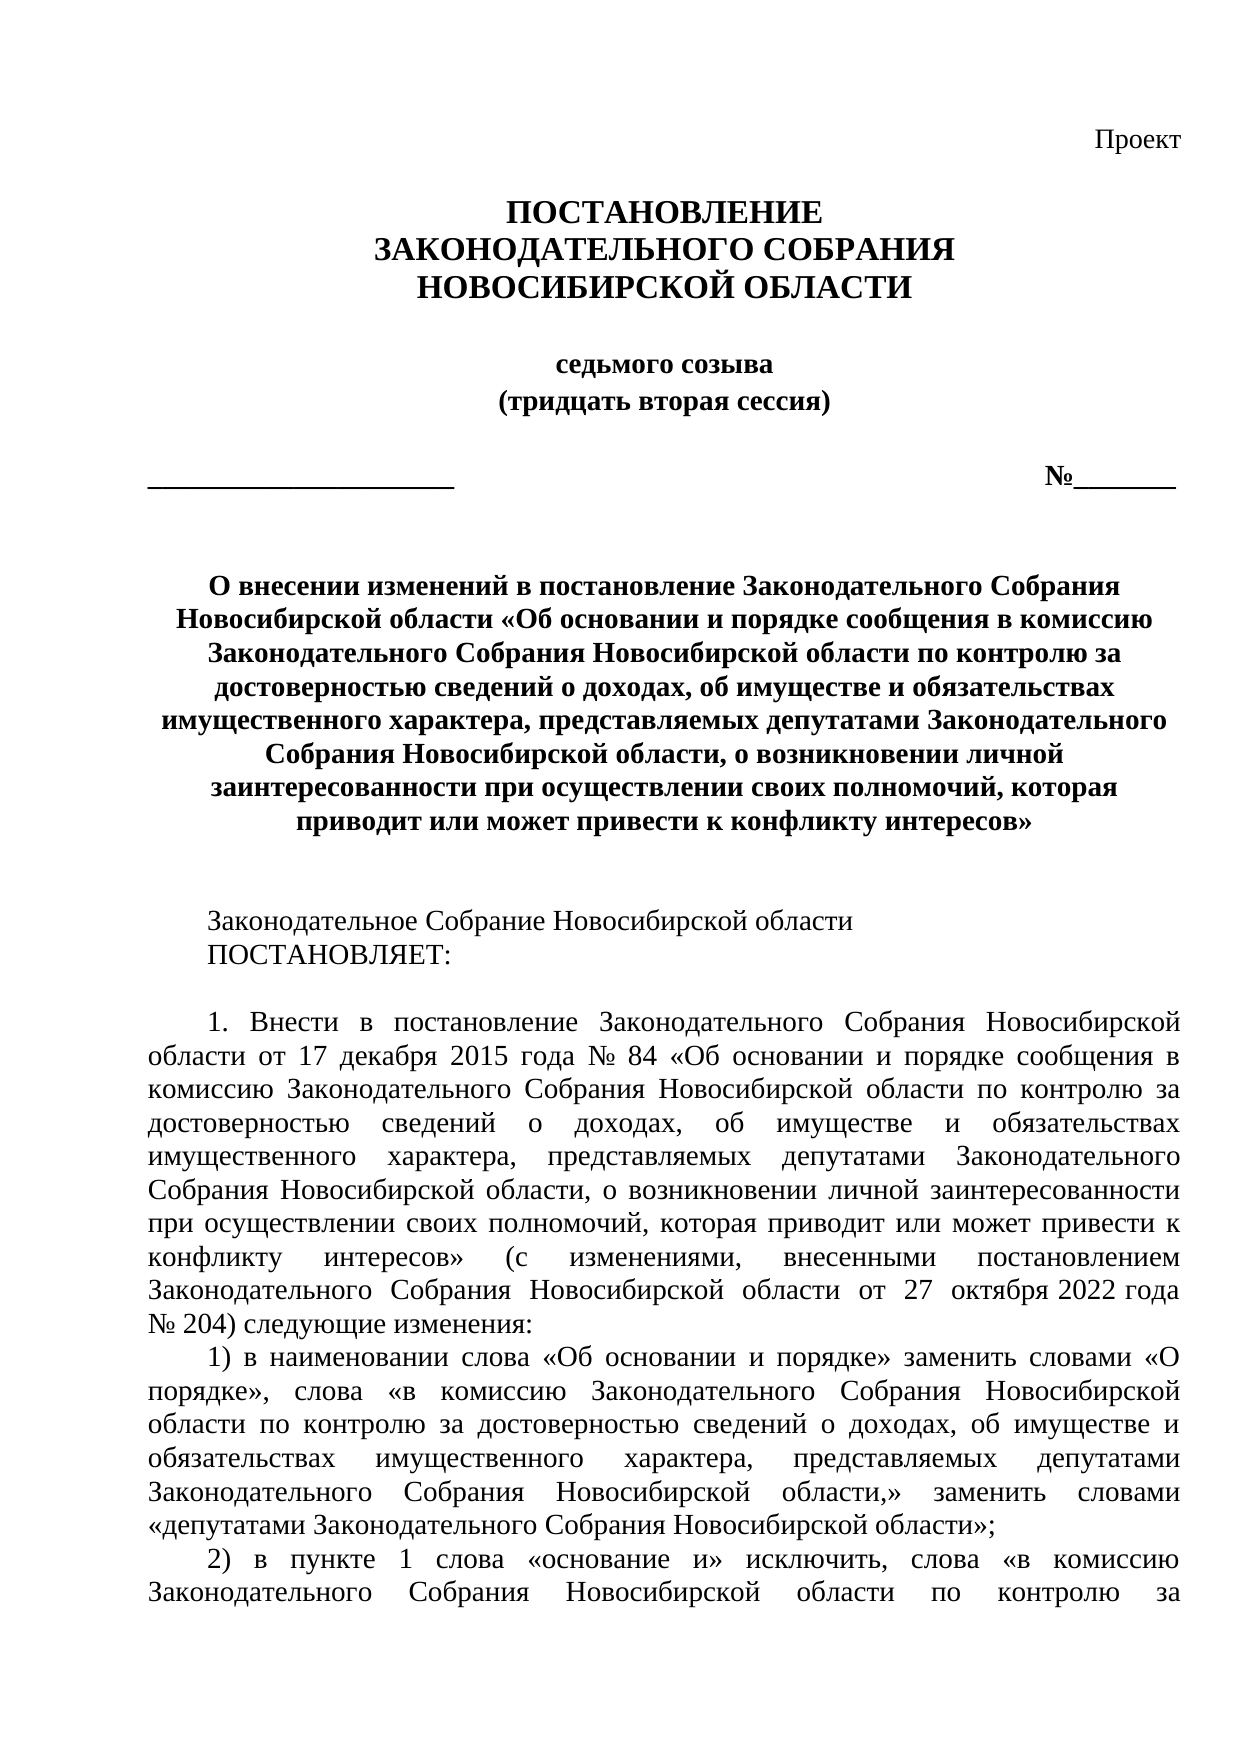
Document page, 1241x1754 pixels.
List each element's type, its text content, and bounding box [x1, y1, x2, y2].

text Законодательное Собрание Новосибирской области [148, 903, 1181, 937]
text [148, 1541, 1181, 1608]
text 1. Внести в постановление Законодательного Собрания Новосибирской области от 17 декабря 2015 года № 84 «Об основании и порядке сообщения в комиссию Законодательного Собрания Новосибирской области по контролю за достоверностью сведений о доходах, об имуществе и обязательствах имущественного характера, представляемых депутатами Законодательного Собрания Новосибирской области, о возникновении личной заинтересованности при осуществлении своих полномочий, которая приводит или может привести к конфликту интересов» (с изменениями, внесенными постановлением Законодательного Собрания Новосибирской области от 27 октября 2022 года № 204) следующие изменения: [148, 1004, 1181, 1339]
text ПОСТАНОВЛЕНИЕ [148, 193, 1181, 231]
text Проект [148, 118, 1181, 156]
text ПОСТАНОВЛЯЕТ: [148, 937, 1181, 971]
text _____________________ №_______ [148, 456, 1181, 493]
text ЗАКОНОДАТЕЛЬНОГО СОБРАНИЯ [148, 231, 1181, 268]
text седьмого созыва [148, 343, 1181, 381]
text 1) в наименовании слова «Об основании и порядке» заменить словами «О порядке», слова «в комиссию Законодательного Собрания Новосибирской области по контролю за достоверностью сведений о доходах, об имуществе и обязательствах имущественного характера, представляемых депутатами Законодательного Собрания Новосибирской области,» заменить словами «депутатами Законодательного Собрания Новосибирской области»; [148, 1339, 1181, 1541]
text НОВОСИБИРСКОЙ ОБЛАСТИ [148, 268, 1181, 306]
text (тридцать вторая сессия) [148, 381, 1181, 418]
text О внесении изменений в постановление Законодательного Собрания Новосибирской области «Об основании и порядке сообщения в комиссию Законодательного Собрания Новосибирской области по контролю за достоверностью сведений о доходах, об имуществе и обязательствах имущественного характера, представляемых депутатами Законодательного Собрания Новосибирской области, о возникновении личной заинтересованности при осуществлении своих полномочий, которая приводит или может привести к конфликту интересов» [148, 568, 1181, 836]
